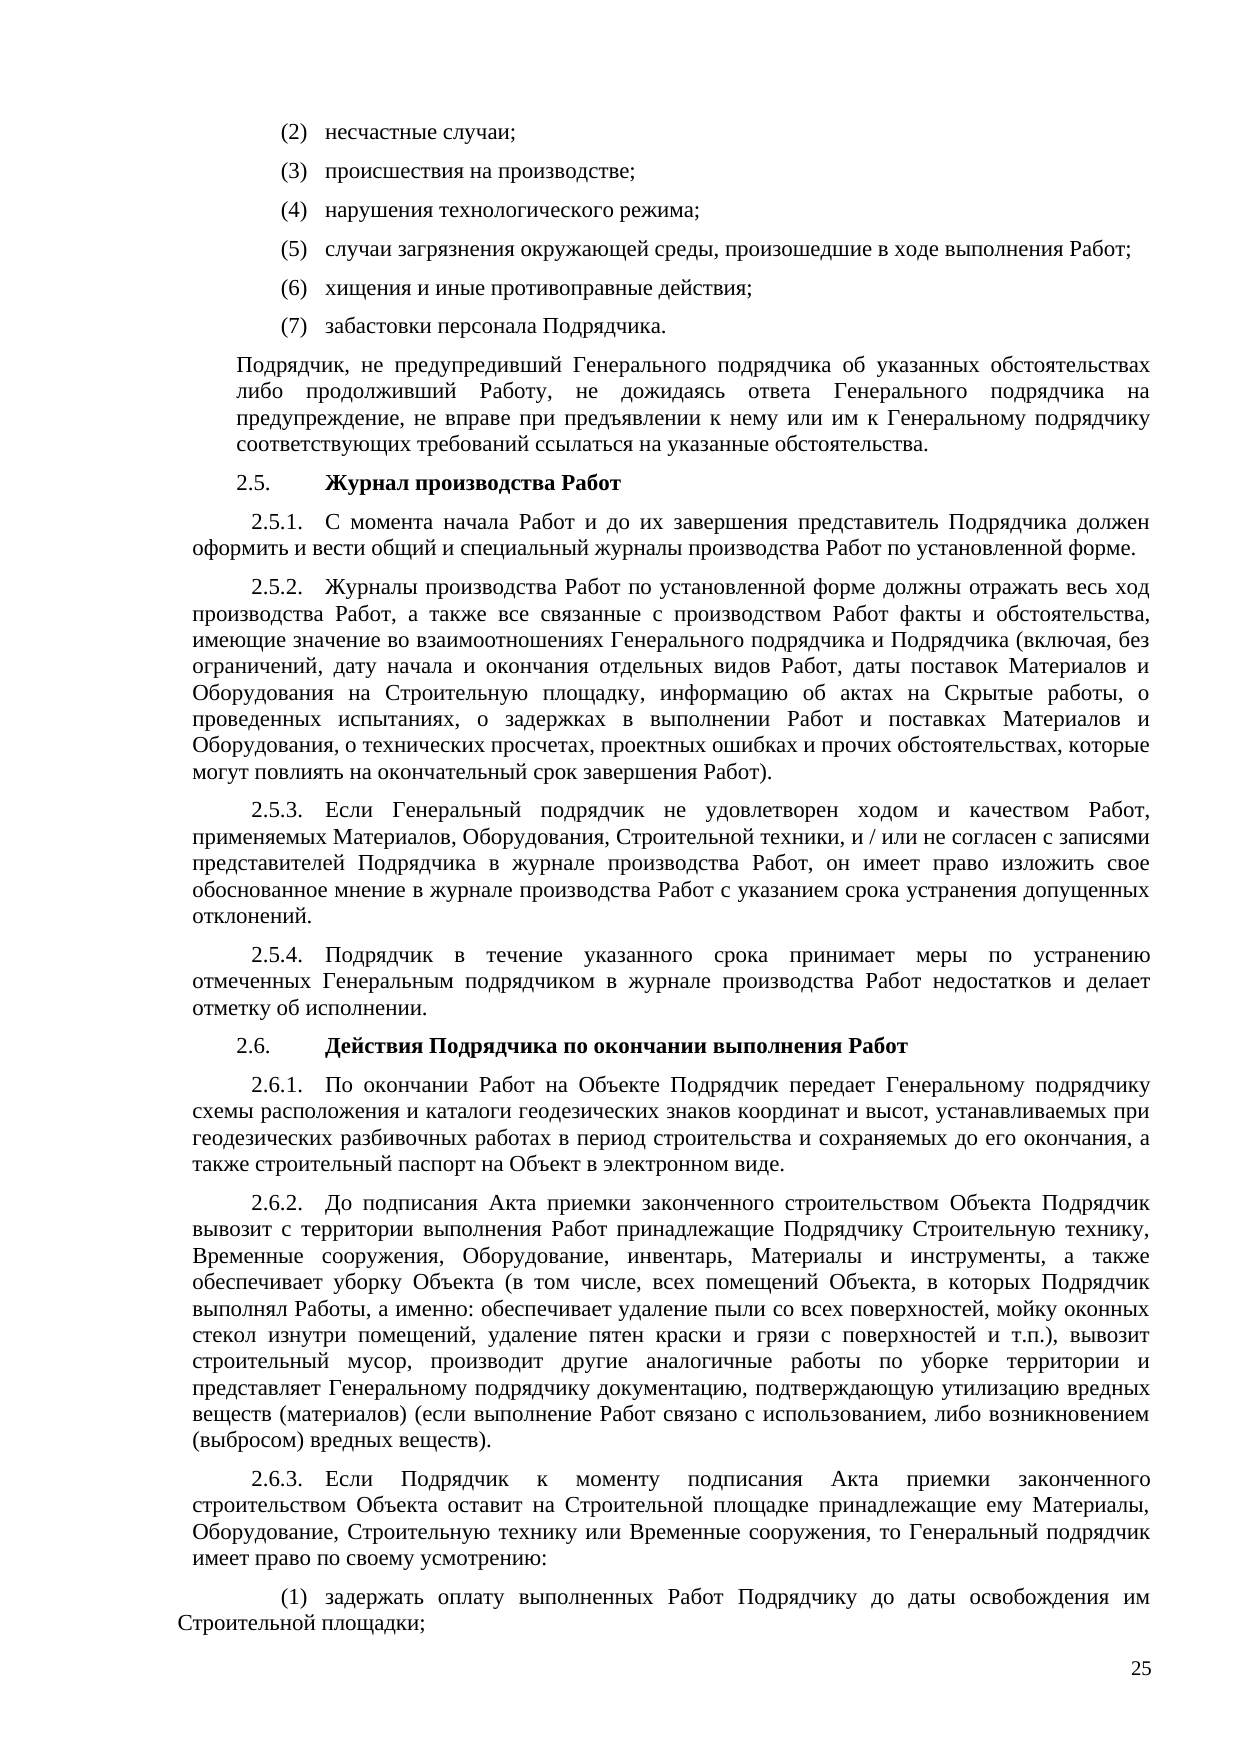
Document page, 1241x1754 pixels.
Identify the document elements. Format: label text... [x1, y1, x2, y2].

text Журнал производства Работ [177, 469, 1152, 496]
text Действия Подрядчика по окончании выполнения Работ [177, 1032, 1152, 1059]
text По окончании Работ на Объекте Подрядчик передает Генеральному подрядчику схемы расположения и каталоги геодезических знаков координат и высот, устанавливаемых при геодезических разбивочных работах в период строительства и сохраняемых до его окончания, а также строительный паспорт на Объект в электронном виде. [192, 1071, 1152, 1177]
text Подрядчик в течение указанного срока принимает меры по устранению отмеченных Генеральным подрядчиком в журнале производства Работ недостатков и делает отметку об исполнении. [192, 941, 1152, 1020]
text Журналы производства Работ по установленной форме должны отражать весь ход производства Работ, а также все связанные с производством Работ факты и обстоятельства, имеющие значение во взаимоотношениях Генерального подрядчика и Подрядчика (включая, без ограничений, дату начала и окончания отдельных видов Работ, даты поставок Материалов и Оборудования на Строительную площадку, информацию об актах на Скрытые работы, о проведенных испытаниях, о задержках в выполнении Работ и поставках Материалов и Оборудования, о технических просчетах, проектных ошибках и прочих обстоятельствах, которые могут повлиять на окончательный срок завершения Работ). [192, 573, 1152, 784]
text Если Генеральный подрядчик не удовлетворен ходом и качеством Работ, применяемых Материалов, Оборудования, Строительной техники, и / или не согласен с записями представителей Подрядчика в журнале производства Работ, он имеет право изложить свое обоснованное мнение в журнале производства Работ с указанием срока устранения допущенных отклонений. [192, 797, 1152, 928]
text происшествия на производстве; [177, 157, 1152, 183]
text несчастные случаи; [177, 118, 1152, 144]
text хищения и иные противоправные действия; [177, 273, 1152, 300]
text С момента начала Работ и до их завершения представитель Подрядчика должен оформить и вести общий и специальный журналы производства Работ по установленной форме. [192, 508, 1152, 561]
text нарушения технологического режима; [177, 196, 1152, 222]
text До подписания Акта приемки законченного строительством Объекта Подрядчик вывозит с территории выполнения Работ принадлежащие Подрядчику Строительную технику, Временные сооружения, Оборудование, инвентарь, Материалы и инструменты, а также обеспечивает уборку Объекта (в том числе, всех помещений Объекта, в которых Подрядчик выполнял Работы, а именно: обеспечивает удаление пыли со всех поверхностей, мойку оконных стекол изнутри помещений, удаление пятен краски и грязи с поверхностей и т.п.), вывозит строительный мусор, производит другие аналогичные работы по уборке территории и представляет Генеральному подрядчику документацию, подтверждающую утилизацию вредных веществ (материалов) (если выполнение Работ связано с использованием, либо возникновением (выбросом) вредных веществ). [192, 1189, 1152, 1453]
text задержать оплату выполненных Работ Подрядчику до даты освобождения им Строительной площадки; [177, 1583, 1152, 1636]
list Подрядчик, не предупредивший Генерального подрядчика об указанных обстоятельствах либо продолживший Работу, не дожидаясь ответа Генерального подрядчика на предупреждение, не вправе при предъявлении к нему или им к Генеральному подрядчику соответствующих требований ссылаться на указанные обстоятельства. [236, 351, 1152, 457]
text случаи загрязнения окружающей среды, произошедшие в ходе выполнения Работ; [177, 235, 1152, 261]
text забастовки персонала Подрядчика. [177, 312, 1152, 339]
text Если Подрядчик к моменту подписания Акта приемки законченного строительством Объекта оставит на Строительной площадке принадлежащие ему Материалы, Оборудование, Строительную технику или Временные сооружения, то Генеральный подрядчик имеет право по своему усмотрению: [192, 1465, 1152, 1571]
